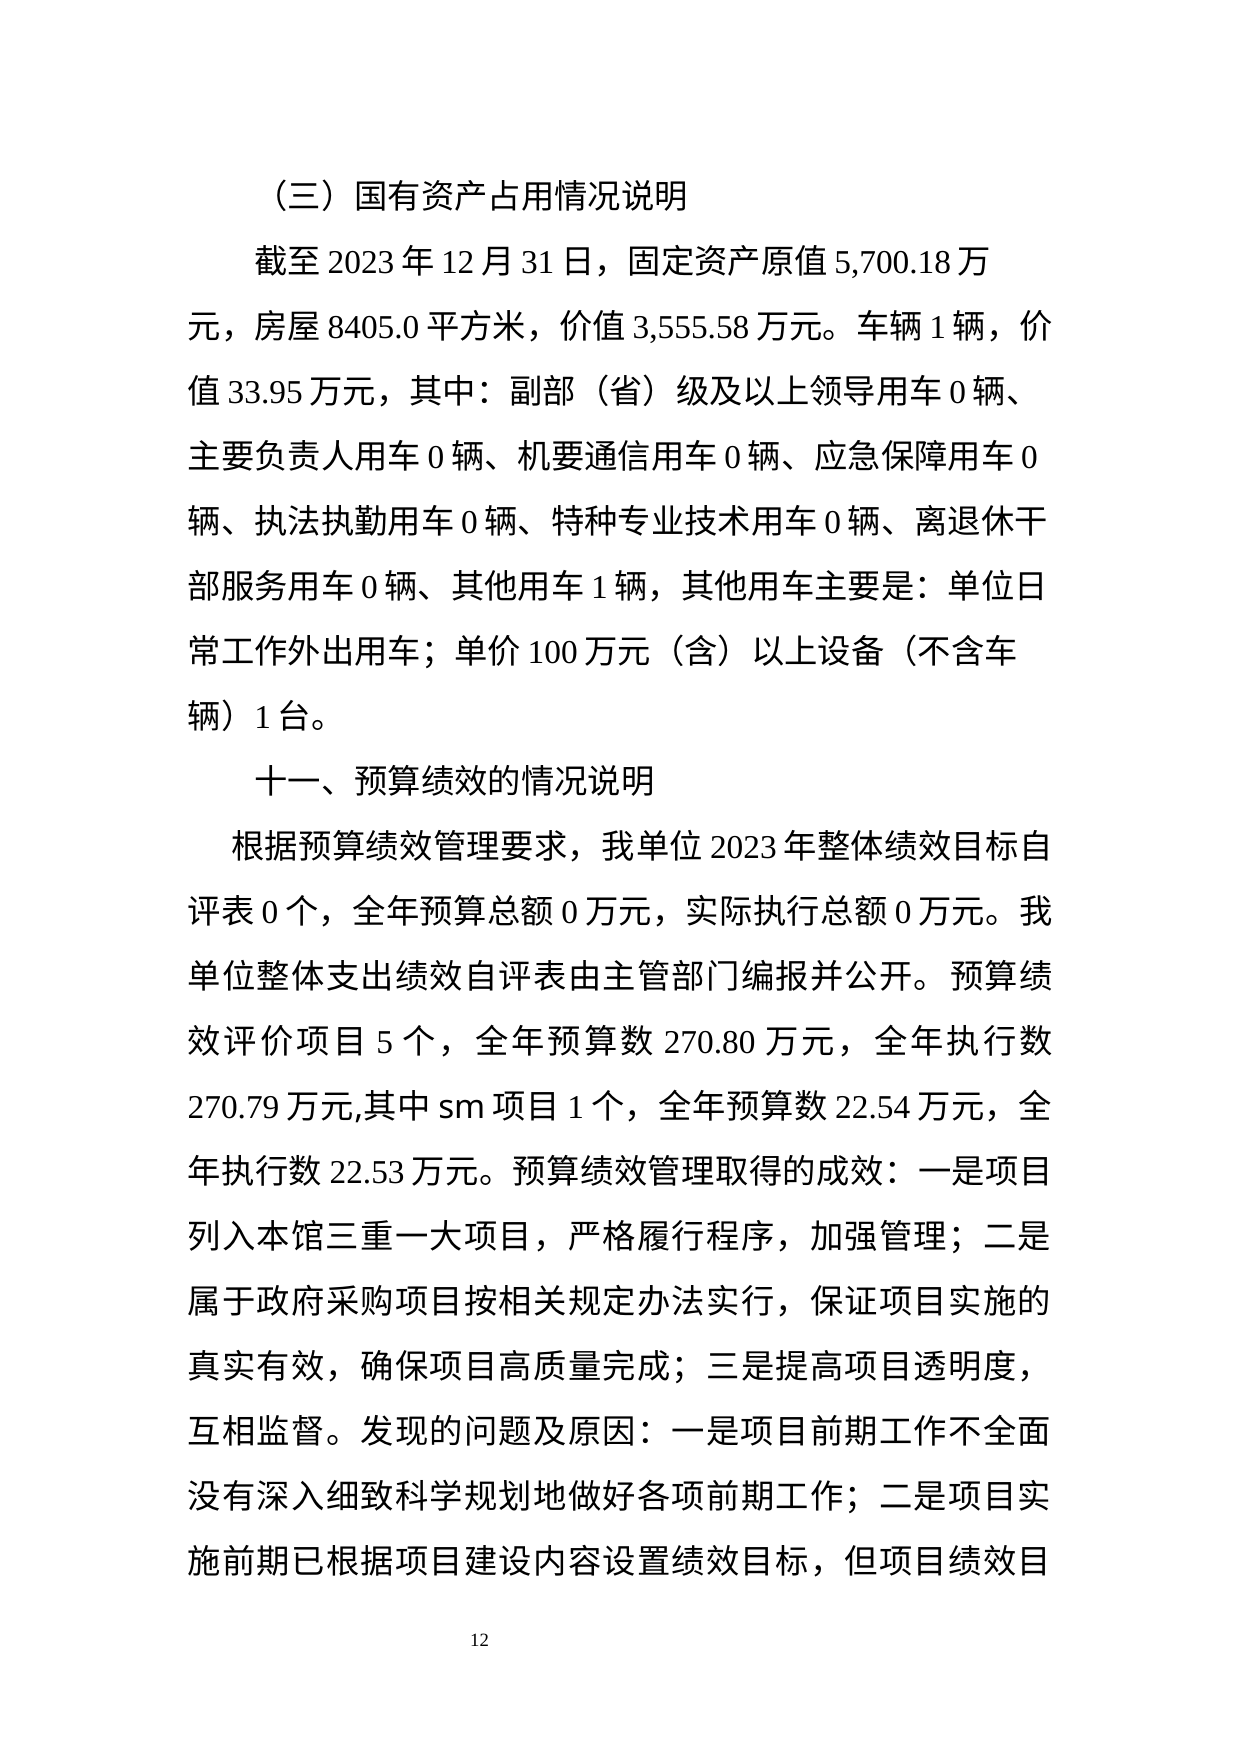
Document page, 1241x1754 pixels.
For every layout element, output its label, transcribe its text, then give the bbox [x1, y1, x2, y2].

text 截至2023年12月31日，固定资产原值5,700.18万元，房屋8405.0平方米，价值3,555.58万元。车辆1辆，价值33.95万元，其中：副部（省）级及以上领导用车0辆、主要负责人用车0辆、机要通信用车0辆、应急保障用车0辆、执法执勤用车0辆、特种专业技术用车0辆、离退休干部服务用车0辆、其他用车1辆，其他用车主要是：单位日常工作外出用车；单价100万元（含）以上设备（不含车辆）1台。 [187, 227, 1053, 747]
text 十一、预算绩效的情况说明 [187, 747, 1053, 812]
text （三）国有资产占用情况说明 [187, 162, 1053, 227]
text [187, 812, 1053, 1592]
